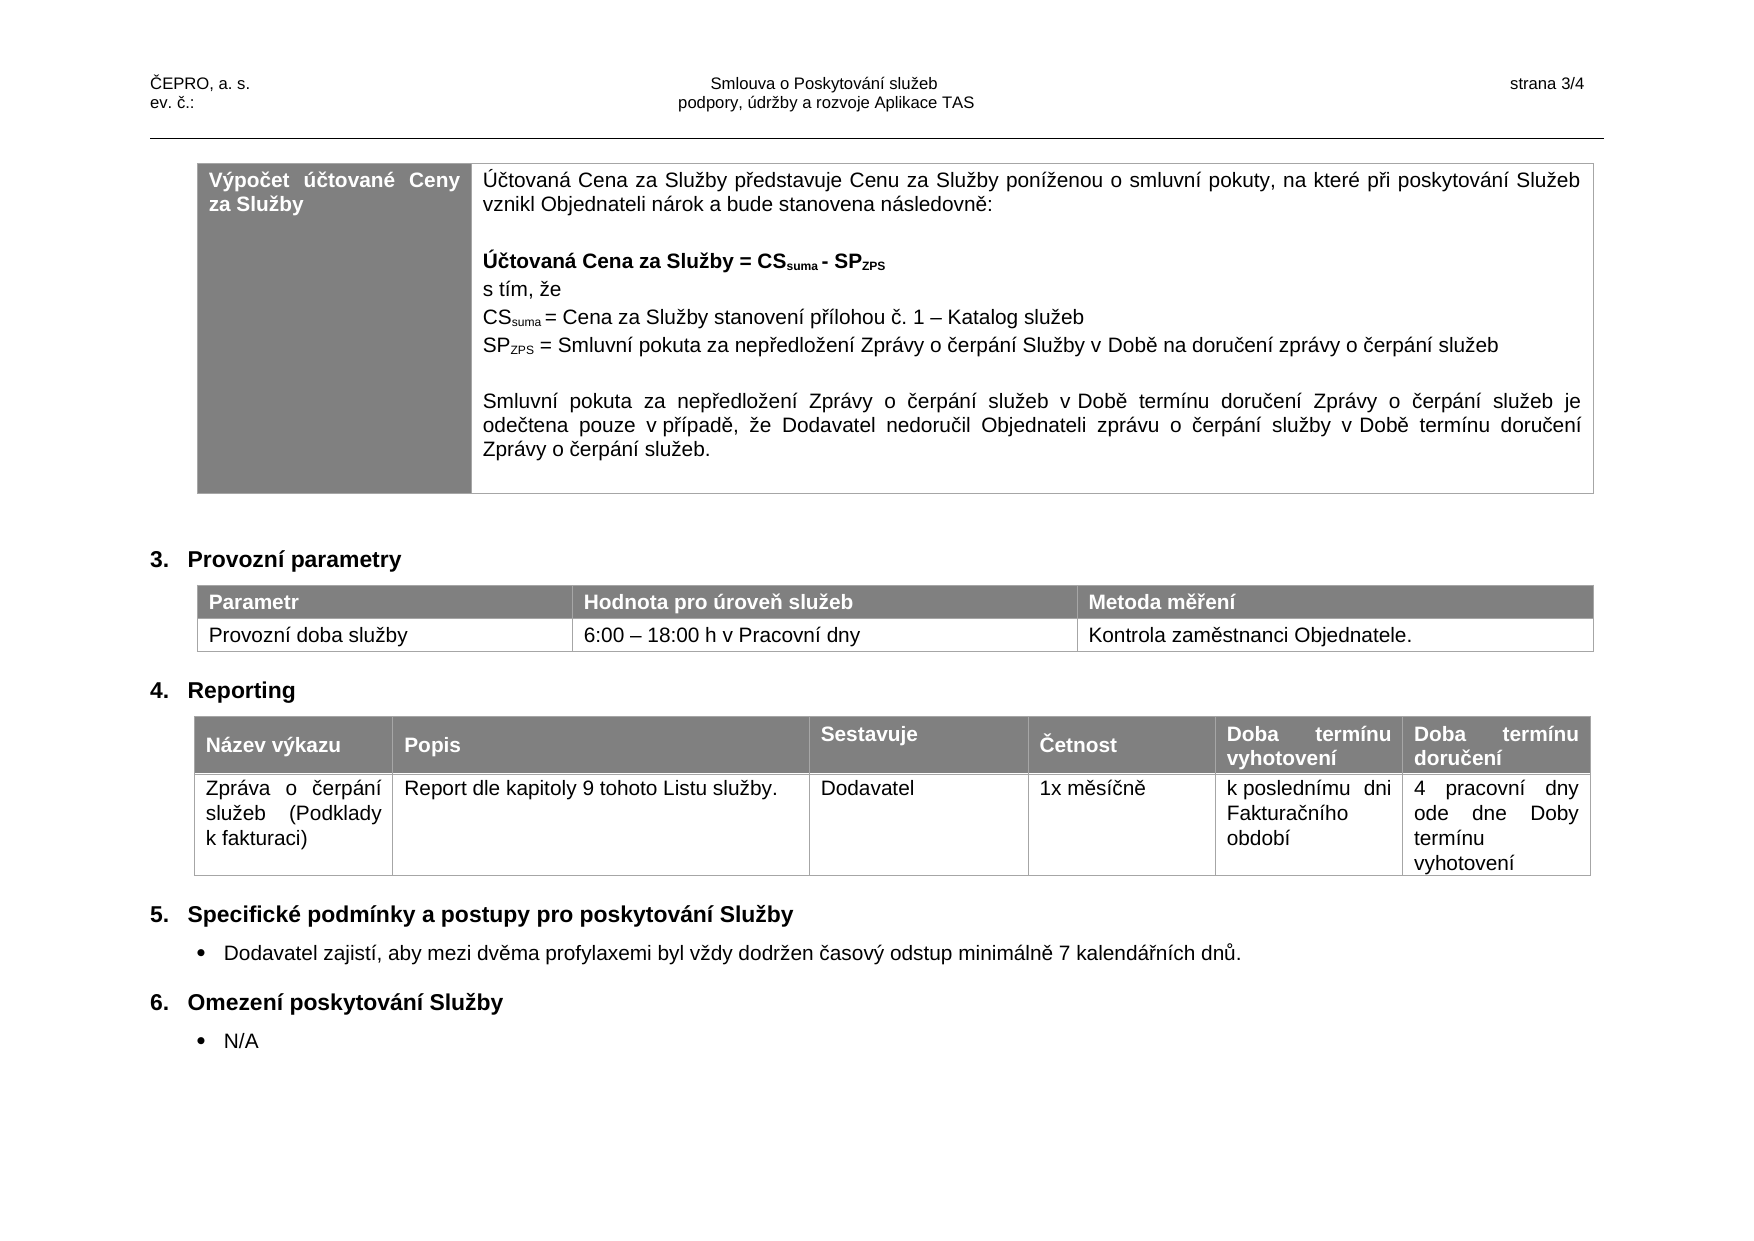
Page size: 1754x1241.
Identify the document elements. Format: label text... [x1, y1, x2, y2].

table_header Doba termínu vyhotovení [1216, 717, 1402, 773]
table_header Doba termínu doručení [1403, 717, 1590, 773]
table_cell Výpočet účtované Ceny za Služby [198, 164, 471, 493]
table_cell 1x měsíčně [1029, 775, 1215, 874]
list Provozní parametry [150, 546, 1604, 572]
table_cell Účtovaná Cena za Služby představuje Cenu za Služby poníženou o smluvní pokuty, na které při poskytování Služeb vznikl Objednateli nárok a bude stanovena následovně: Účtovaná Cena za Služby = CSsuma - SPZPS s tím, že CSsuma = Cena za Služby stanovení přílohou č. 1 – Katalog služeb SPZPS = Smluvní pokuta za nepředložení Zprávy o čerpání Služby v Době na doručení zprávy o čerpání služeb Smluvní pokuta za nepředložení Zprávy o čerpání služeb v Době termínu doručení Zprávy o čerpání služeb je odečtena pouze v případě, že Dodavatel nedoručil Objednateli zprávu o čerpání služby v Době termínu doručení Zprávy o čerpání služeb. [472, 164, 1593, 493]
table_header Název výkazu [195, 717, 392, 773]
table_header Popis [393, 717, 809, 773]
table_cell Report dle kapitoly 9 tohoto Listu služby. [393, 775, 809, 874]
table_cell Kontrola zaměstnanci Objednatele. [1078, 619, 1593, 651]
table_cell Dodavatel [810, 775, 1028, 874]
table_header Četnost [1029, 717, 1215, 773]
table_cell 6:00 – 18:00 h v Pracovní dny [573, 619, 1077, 651]
list Specifické podmínky a postupy pro poskytování Služby [150, 901, 1604, 927]
list Dodavatel zajistí, aby mezi dvěma profylaxemi byl vždy dodržen časový odstup minimálně 7 kalendářních dnů. [197, 939, 1604, 964]
table_header Metoda měření [1078, 586, 1593, 618]
list Reporting [150, 677, 1604, 704]
table_cell Zpráva o čerpání služeb (Podklady k fakturaci) [195, 775, 392, 874]
table_cell k poslednímu dni Fakturačního období [1216, 775, 1402, 874]
list Omezení poskytování Služby [150, 989, 1604, 1016]
table_cell 4 pracovní dny ode dne Doby termínu vyhotovení [1403, 775, 1590, 874]
list N/A [197, 1028, 1604, 1053]
table_header Sestavuje [810, 717, 1028, 773]
table_header Hodnota pro úroveň služeb [573, 586, 1077, 618]
table_cell Provozní doba služby [198, 619, 572, 651]
table_header Parametr [198, 586, 572, 618]
